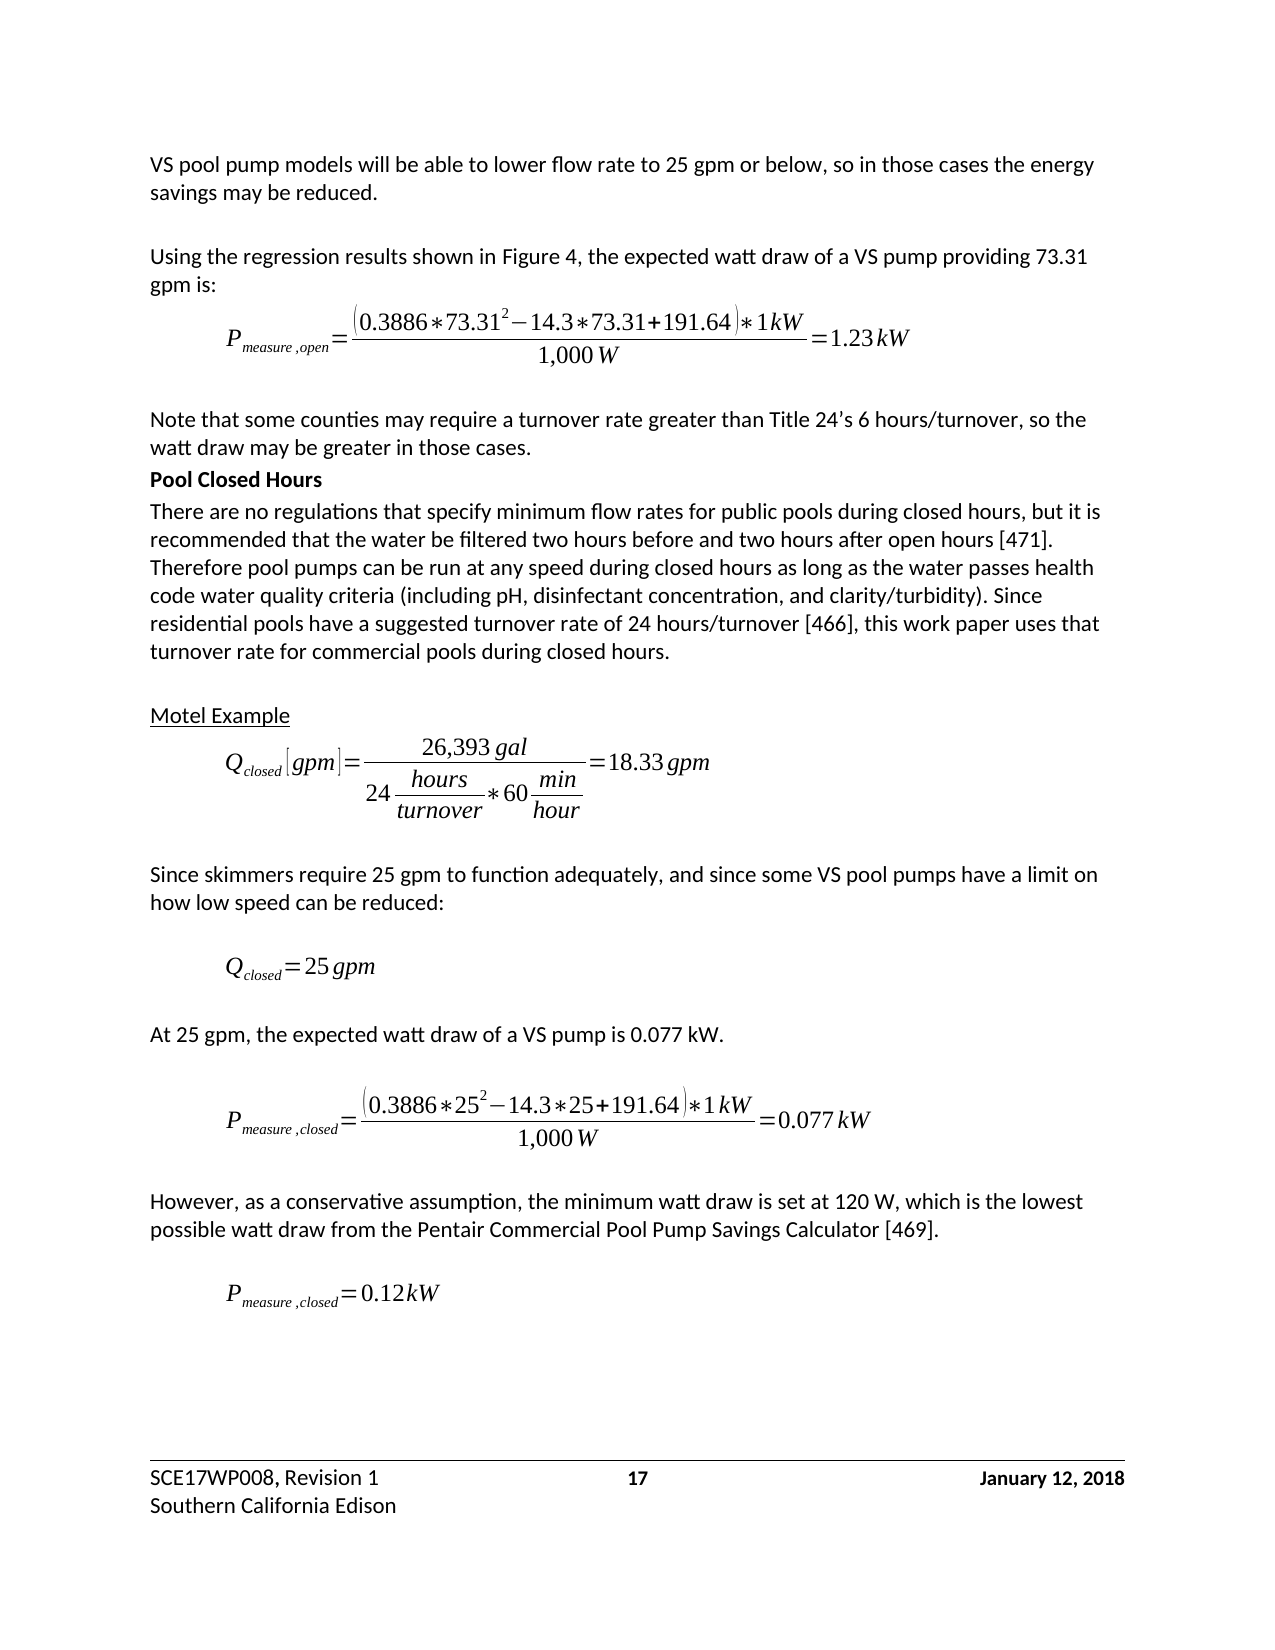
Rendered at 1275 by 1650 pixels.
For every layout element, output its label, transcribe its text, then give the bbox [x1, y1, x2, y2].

text There are no regulations that specify minimum flow rates for public pools during closed hours, but it is recommended that the water be filtered two hours before and two hours after open hours [471]. Therefore pool pumps can be run at any speed during closed hours as long as the water passes health code water quality criteria (including pH, disinfectant concentration, and clarity/turbidity). Since residential pools have a suggested turnover rate of 24 hours/turnover [466], this work paper uses that turnover rate for commercial pools during closed hours. [150, 497, 1125, 665]
text However, as a conservative assumption, the minimum watt draw is set at 120 W, which is the lowest possible watt draw from the Pentair Commercial Pool Pump Savings Calculator [469]. [150, 1187, 1125, 1243]
text At 25 gpm, the expected watt draw of a VS pump is 0.077 kW. [150, 1021, 1125, 1048]
text Motel Example [150, 702, 1125, 730]
text Using the regression results shown in Figure 4, the expected watt draw of a VS pump providing 73.31 gpm is: [150, 242, 1125, 298]
text Since skimmers require 25 gpm to function adequately, and since some VS pool pumps have a limit on how low speed can be reduced: [150, 860, 1125, 916]
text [150, 150, 1125, 206]
text Note that some counties may require a turnover rate greater than Title 24’s 6 hours/turnover, so the watt draw may be greater in those cases. [150, 405, 1125, 461]
text Pool Closed Hours [150, 465, 1125, 493]
